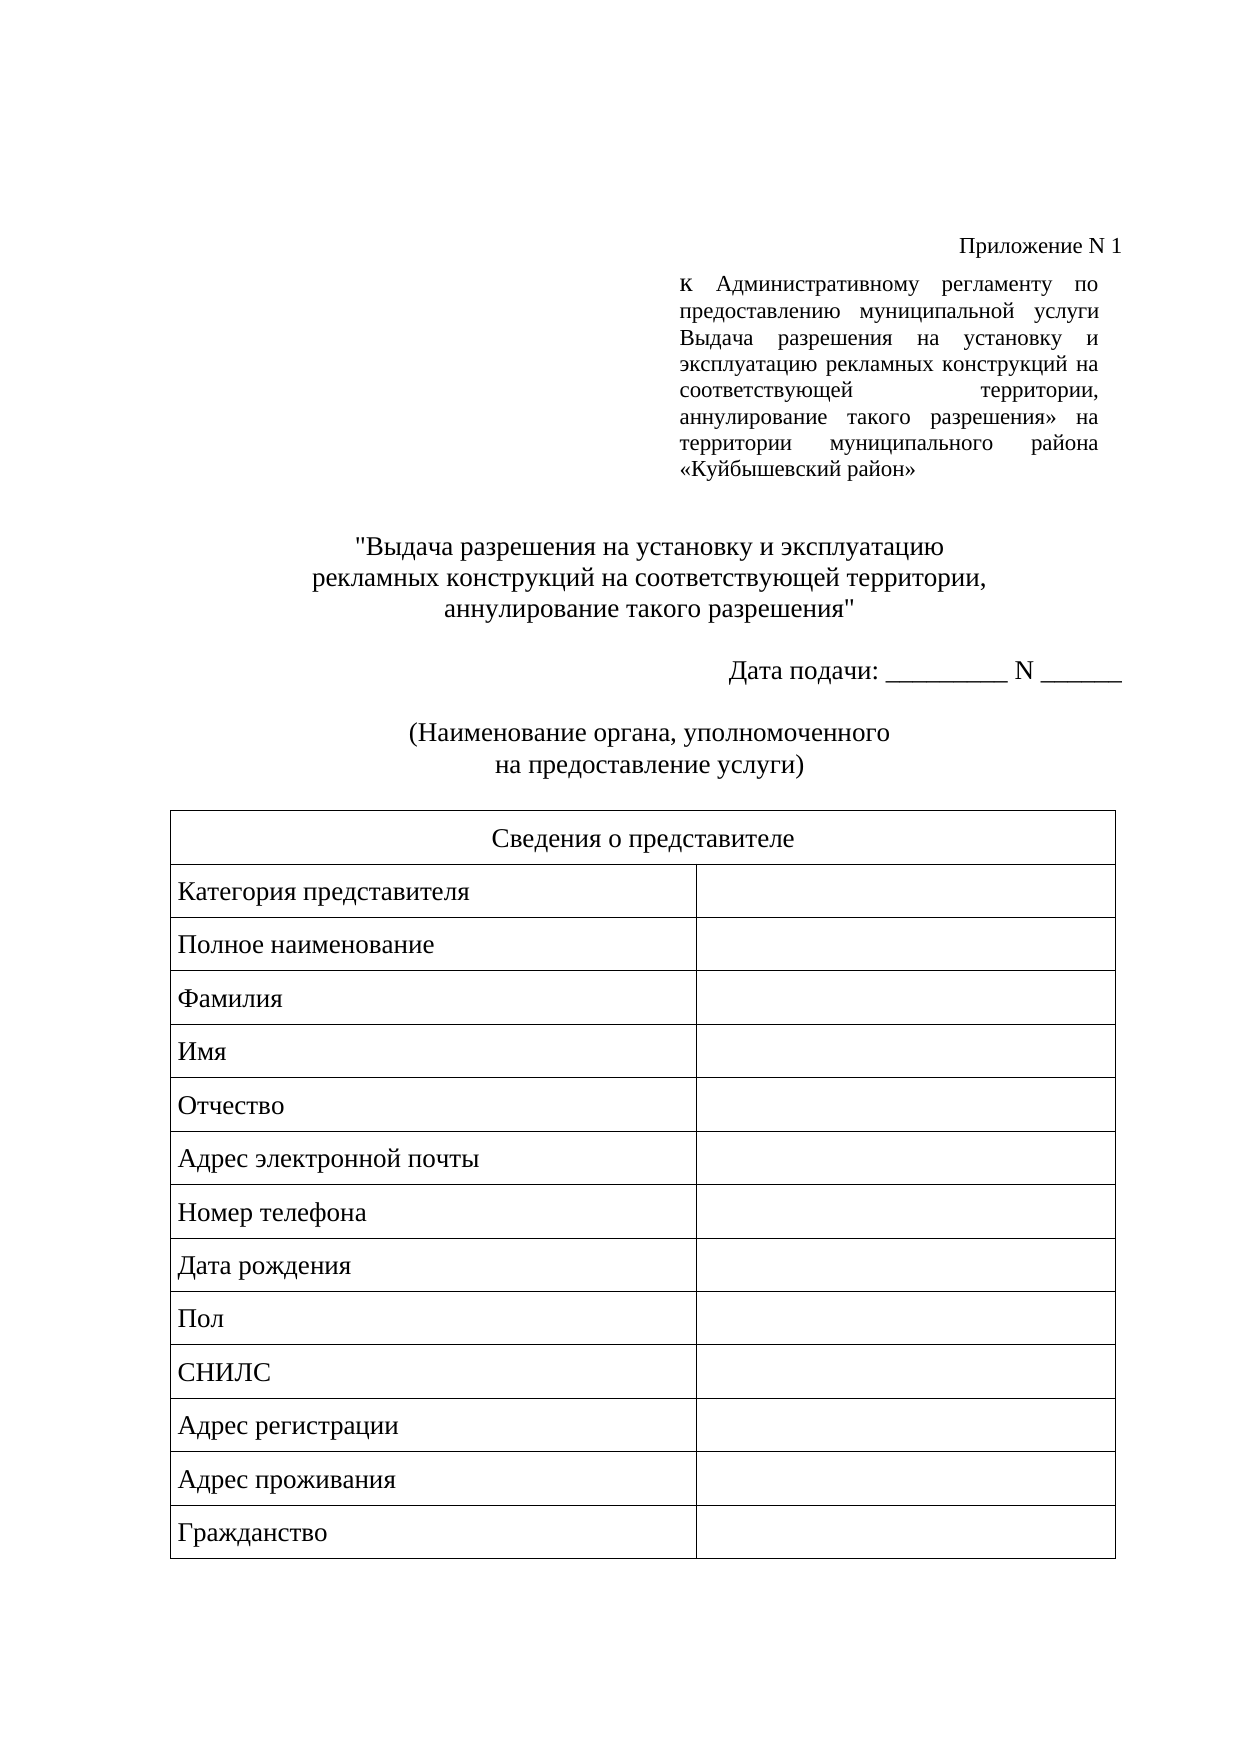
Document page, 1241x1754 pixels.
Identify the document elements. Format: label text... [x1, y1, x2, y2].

text рекламных конструкций на соответствующей территории, [177, 561, 1122, 592]
table_cell [697, 1399, 1115, 1451]
table_cell Имя [171, 1025, 696, 1077]
table_cell Категория представителя [171, 865, 696, 917]
table_header Сведения о представителе [171, 811, 1115, 863]
table_cell Пол [171, 1292, 696, 1344]
text к Административному регламенту по предоставлению муниципальной услуги Выдача разрешения на установку и эксплуатацию рекламных конструкций на соответствующей территории, аннулирование такого разрешения» на территории муниципального района «Куйбышевский район» [679, 266, 1099, 482]
table_cell Фамилия [171, 971, 696, 1024]
table_cell [697, 1345, 1115, 1398]
table_cell Полное наименование [171, 918, 696, 970]
text аннулирование такого разрешения" [177, 592, 1122, 623]
table_cell [697, 1078, 1115, 1131]
table_cell Гражданство [171, 1506, 696, 1558]
table_cell [697, 918, 1115, 970]
table_cell [697, 1132, 1115, 1184]
text Приложение N 1 [177, 232, 1122, 259]
table_cell Адрес электронной почты [171, 1132, 696, 1184]
table_cell [697, 1239, 1115, 1291]
table_cell [697, 971, 1115, 1024]
table_cell Отчество [171, 1078, 696, 1131]
text "Выдача разрешения на установку и эксплуатацию [177, 530, 1122, 561]
table_cell СНИЛС [171, 1345, 696, 1398]
text Дата подачи: _________ N ______ [177, 654, 1122, 685]
table_cell [697, 1292, 1115, 1344]
table_cell Адрес регистрации [171, 1399, 696, 1451]
table_cell [697, 1452, 1115, 1505]
text (Наименование органа, уполномоченного [177, 717, 1122, 748]
table_cell Дата рождения [171, 1239, 696, 1291]
text на предоставление услуги) [177, 748, 1122, 779]
table_cell [697, 1025, 1115, 1077]
table_cell [697, 865, 1115, 917]
table_cell Адрес проживания [171, 1452, 696, 1505]
table_cell [697, 1185, 1115, 1237]
table_cell [697, 1506, 1115, 1558]
table_cell Номер телефона [171, 1185, 696, 1237]
